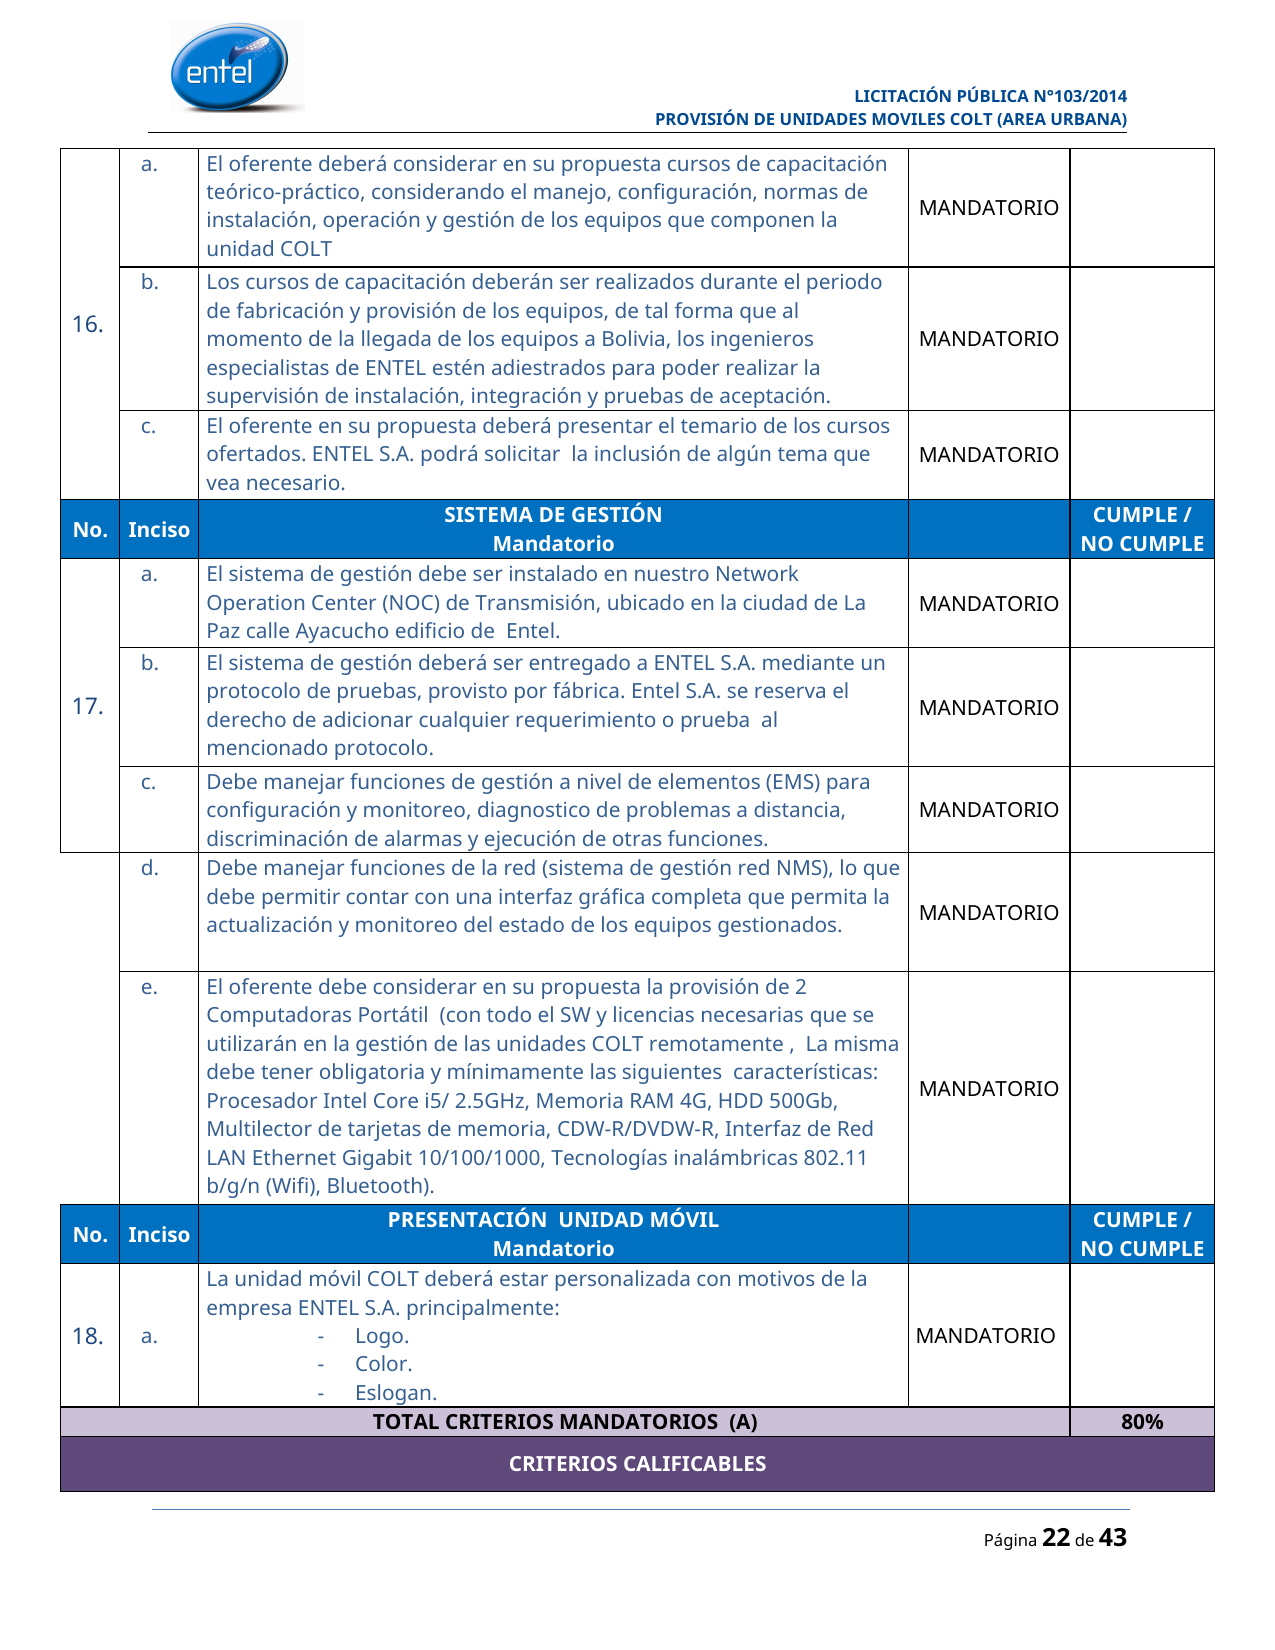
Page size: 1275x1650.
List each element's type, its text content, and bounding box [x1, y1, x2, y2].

table_cell [120, 1264, 198, 1406]
table_cell [1071, 972, 1214, 1204]
table_cell MANDATORIO [909, 268, 1069, 410]
table_cell PRESENTACIÓN UNIDAD MÓVIL Mandatorio [199, 1205, 908, 1263]
table_cell [120, 411, 198, 499]
table_cell CRITERIOS CALIFICABLES [61, 1437, 1214, 1491]
table_cell [120, 559, 198, 647]
table_cell [909, 500, 1069, 558]
table_cell TOTAL CRITERIOS MANDATORIOS (A) [61, 1408, 1069, 1436]
table_cell El sistema de gestión debe ser instalado en nuestro Network Operation Center (NOC) de Transmisión, ubicado en la ciudad de La Paz calle Ayacucho edificio de Entel. [199, 559, 908, 647]
table_cell [1071, 149, 1214, 266]
table_cell CUMPLE / NO CUMPLE [1071, 500, 1214, 558]
table_cell El oferente debe considerar en su propuesta la provisión de 2 Computadoras Portátil (con todo el SW y licencias necesarias que se utilizarán en la gestión de las unidades COLT remotamente , La misma debe tener obligatoria y mínimamente las siguientes características: Procesador Intel Core i5/ 2.5GHz, Memoria RAM 4G, HDD 500Gb, Multilector de tarjetas de memoria, CDW-R/DVDW-R, Interfaz de Red LAN Ethernet Gigabit 10/100/1000, Tecnologías inalámbricas 802.11 b/g/n (Wifi), Bluetooth). [199, 972, 908, 1204]
table_cell MANDATORIO [909, 972, 1069, 1204]
table_cell [120, 767, 198, 852]
table_cell SISTEMA DE GESTIÓN Mandatorio [199, 500, 908, 558]
table_cell Inciso [120, 500, 198, 558]
table_cell [120, 268, 198, 410]
table_cell Inciso [120, 1205, 198, 1263]
table_cell [1071, 559, 1214, 647]
picture [170, 21, 305, 113]
table_cell [909, 1205, 1069, 1263]
table_cell No. [61, 500, 119, 558]
table_cell CUMPLE / NO CUMPLE [1071, 1205, 1214, 1263]
table_cell Debe manejar funciones de gestión a nivel de elementos (EMS) para configuración y monitoreo, diagnostico de problemas a distancia, discriminación de alarmas y ejecución de otras funciones. [199, 767, 908, 852]
table_cell [1071, 411, 1214, 499]
table_cell MANDATORIO [909, 853, 1069, 971]
table_cell Los cursos de capacitación deberán ser realizados durante el periodo de fabricación y provisión de los equipos, de tal forma que al momento de la llegada de los equipos a Bolivia, los ingenieros especialistas de ENTEL estén adiestrados para poder realizar la supervisión de instalación, integración y pruebas de aceptación. [199, 268, 908, 410]
table_cell [61, 1264, 119, 1406]
table_cell [1071, 767, 1214, 852]
table_cell MANDATORIO [909, 559, 1069, 647]
table_cell 80% [1071, 1408, 1214, 1436]
table_cell El oferente deberá considerar en su propuesta cursos de capacitación teórico-práctico, considerando el manejo, configuración, normas de instalación, operación y gestión de los equipos que componen la unidad COLT [199, 149, 908, 266]
table_cell Debe manejar funciones de la red (sistema de gestión red NMS), lo que debe permitir contar con una interfaz gráfica completa que permita la actualización y monitoreo del estado de los equipos gestionados. [199, 853, 908, 971]
table_cell [120, 648, 198, 766]
table_cell [61, 559, 119, 852]
table_cell MANDATORIO [909, 149, 1069, 266]
table_cell El oferente en su propuesta deberá presentar el temario de los cursos ofertados. ENTEL S.A. podrá solicitar la inclusión de algún tema que vea necesario. [199, 411, 908, 499]
table_cell [61, 149, 119, 499]
table_cell No. [61, 1205, 119, 1263]
table_cell [1071, 268, 1214, 410]
table_cell El sistema de gestión deberá ser entregado a ENTEL S.A. mediante un protocolo de pruebas, provisto por fábrica. Entel S.A. se reserva el derecho de adicionar cualquier requerimiento o prueba al mencionado protocolo. [199, 648, 908, 766]
table_cell [1071, 1264, 1214, 1406]
table_cell [1071, 853, 1214, 971]
table_cell MANDATORIO [909, 648, 1069, 766]
table_cell La unidad móvil COLT deberá estar personalizada con motivos de la empresa ENTEL S.A. principalmente: Logo. Color. Eslogan. [199, 1264, 908, 1406]
table_cell MANDATORIO [909, 1264, 1069, 1406]
table_cell [120, 149, 198, 266]
table_cell [120, 972, 198, 1204]
table_cell [120, 853, 198, 971]
table_cell [1071, 648, 1214, 766]
table_cell MANDATORIO [909, 411, 1069, 499]
table_cell MANDATORIO [909, 767, 1069, 852]
